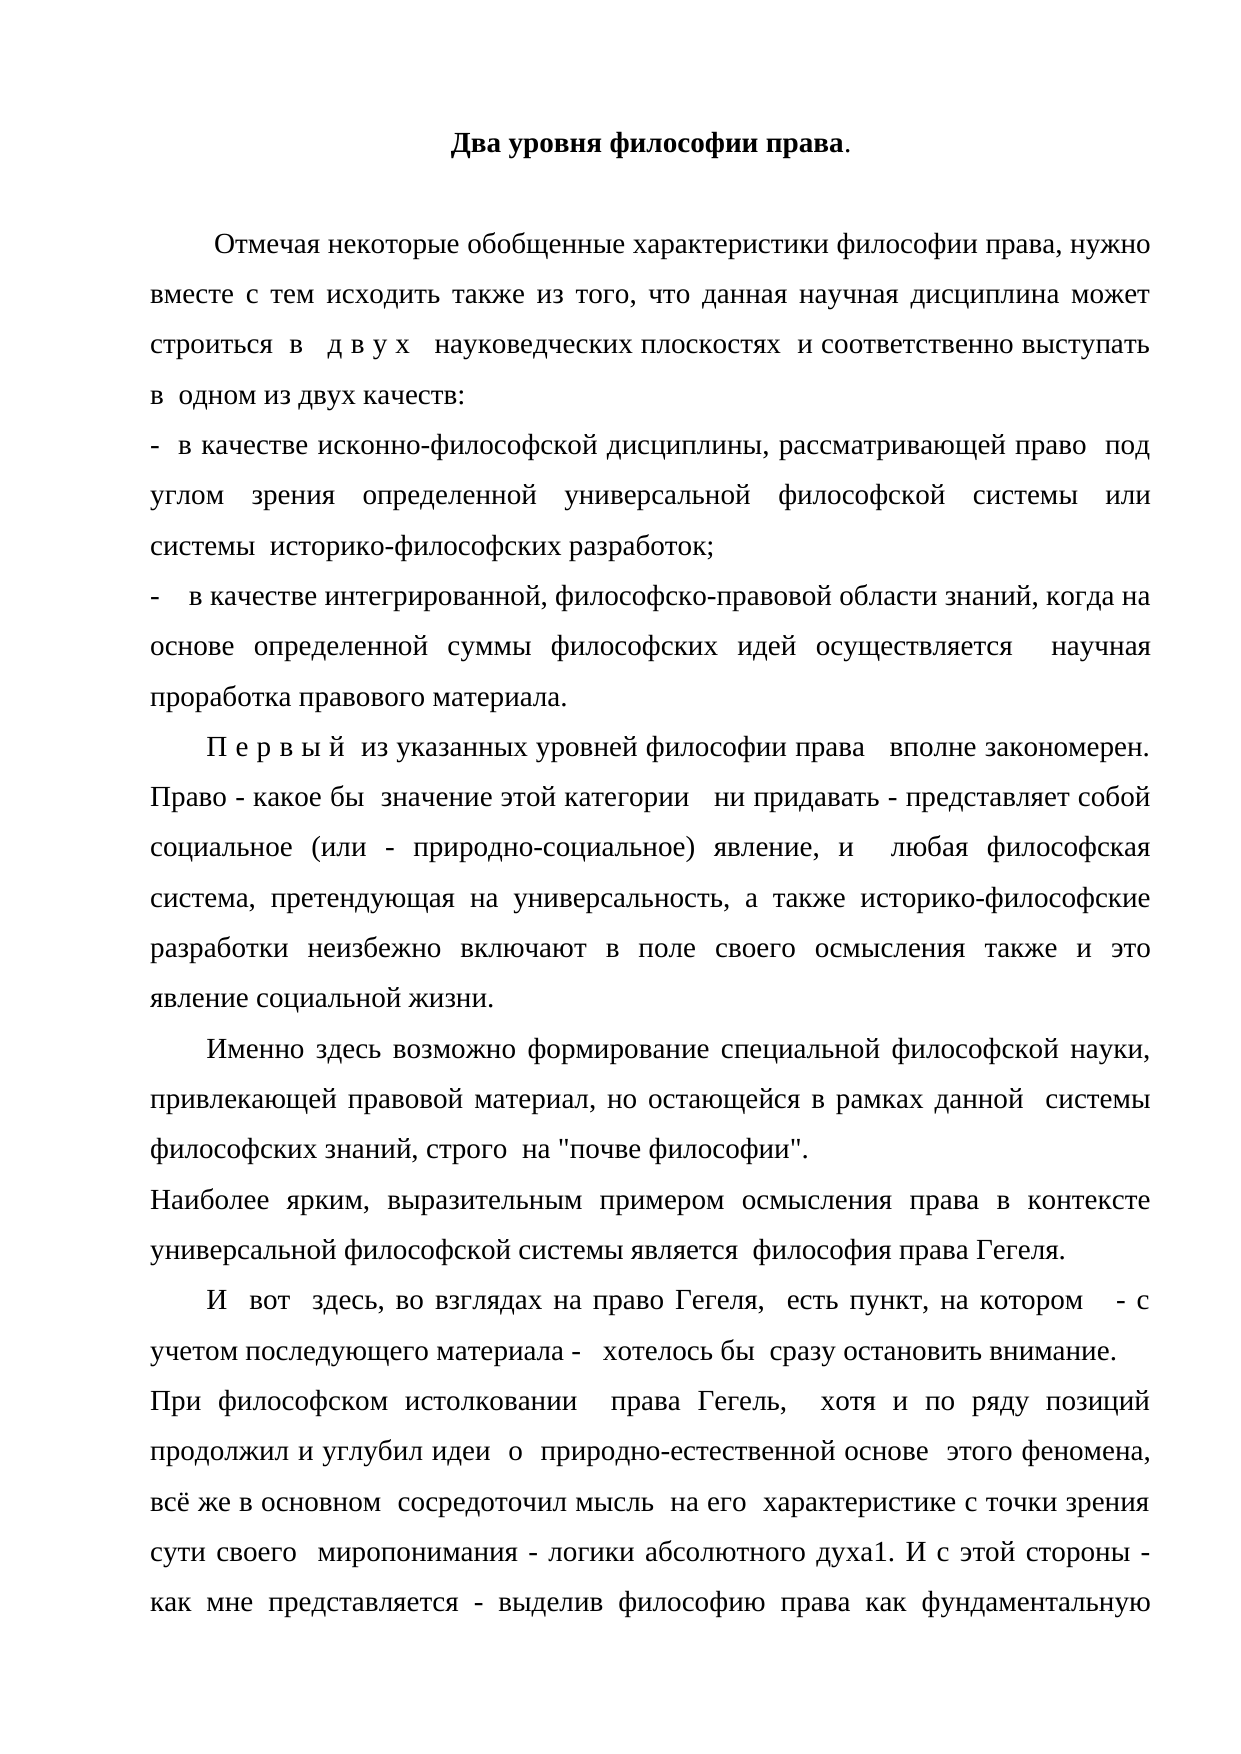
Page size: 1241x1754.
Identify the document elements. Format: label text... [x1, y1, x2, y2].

text Именно здесь возможно формирование специальной философской науки, привлекающей правовой материал, но остающейся в рамках данной системы философских знаний, строго на "почве философии". [150, 1031, 1152, 1165]
text - в качестве исконно-философской дисциплины, рассматривающей право под углом зрения определенной универсальной философской системы или системы историко-философских разработок; [150, 427, 1152, 561]
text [150, 1383, 1152, 1618]
text Отмечая некоторые обобщенные характеристики философии права, нужно вместе с тем исходить также из того, что данная научная дисциплина может строиться в д в у х науковедческих плоскостях и соответственно выступать в одном из двух качеств: [150, 226, 1152, 410]
text Наиболее ярким, выразительным примером осмысления права в контексте универсальной философской системы является философия права Гегеля. [150, 1182, 1152, 1266]
text - в качестве интегрированной, философско-правовой области знаний, когда на основе определенной суммы философских идей осуществляется научная проработка правового материала. [150, 578, 1152, 712]
text Два уровня философии права. [150, 125, 1152, 159]
text П е р в ы й из указанных уровней философии права вполне закономерен. Право - какое бы значение этой категории ни придавать - представляет собой социальное (или - природно-социальное) явление, и любая философская система, претендующая на универсальность, а также историко-философские разработки неизбежно включают в поле своего осмысления также и это явление социальной жизни. [150, 729, 1152, 1014]
text И вот здесь, во взглядах на право Гегеля, есть пункт, на котором - с учетом последующего материала - хотелось бы сразу остановить внимание. [150, 1282, 1152, 1366]
